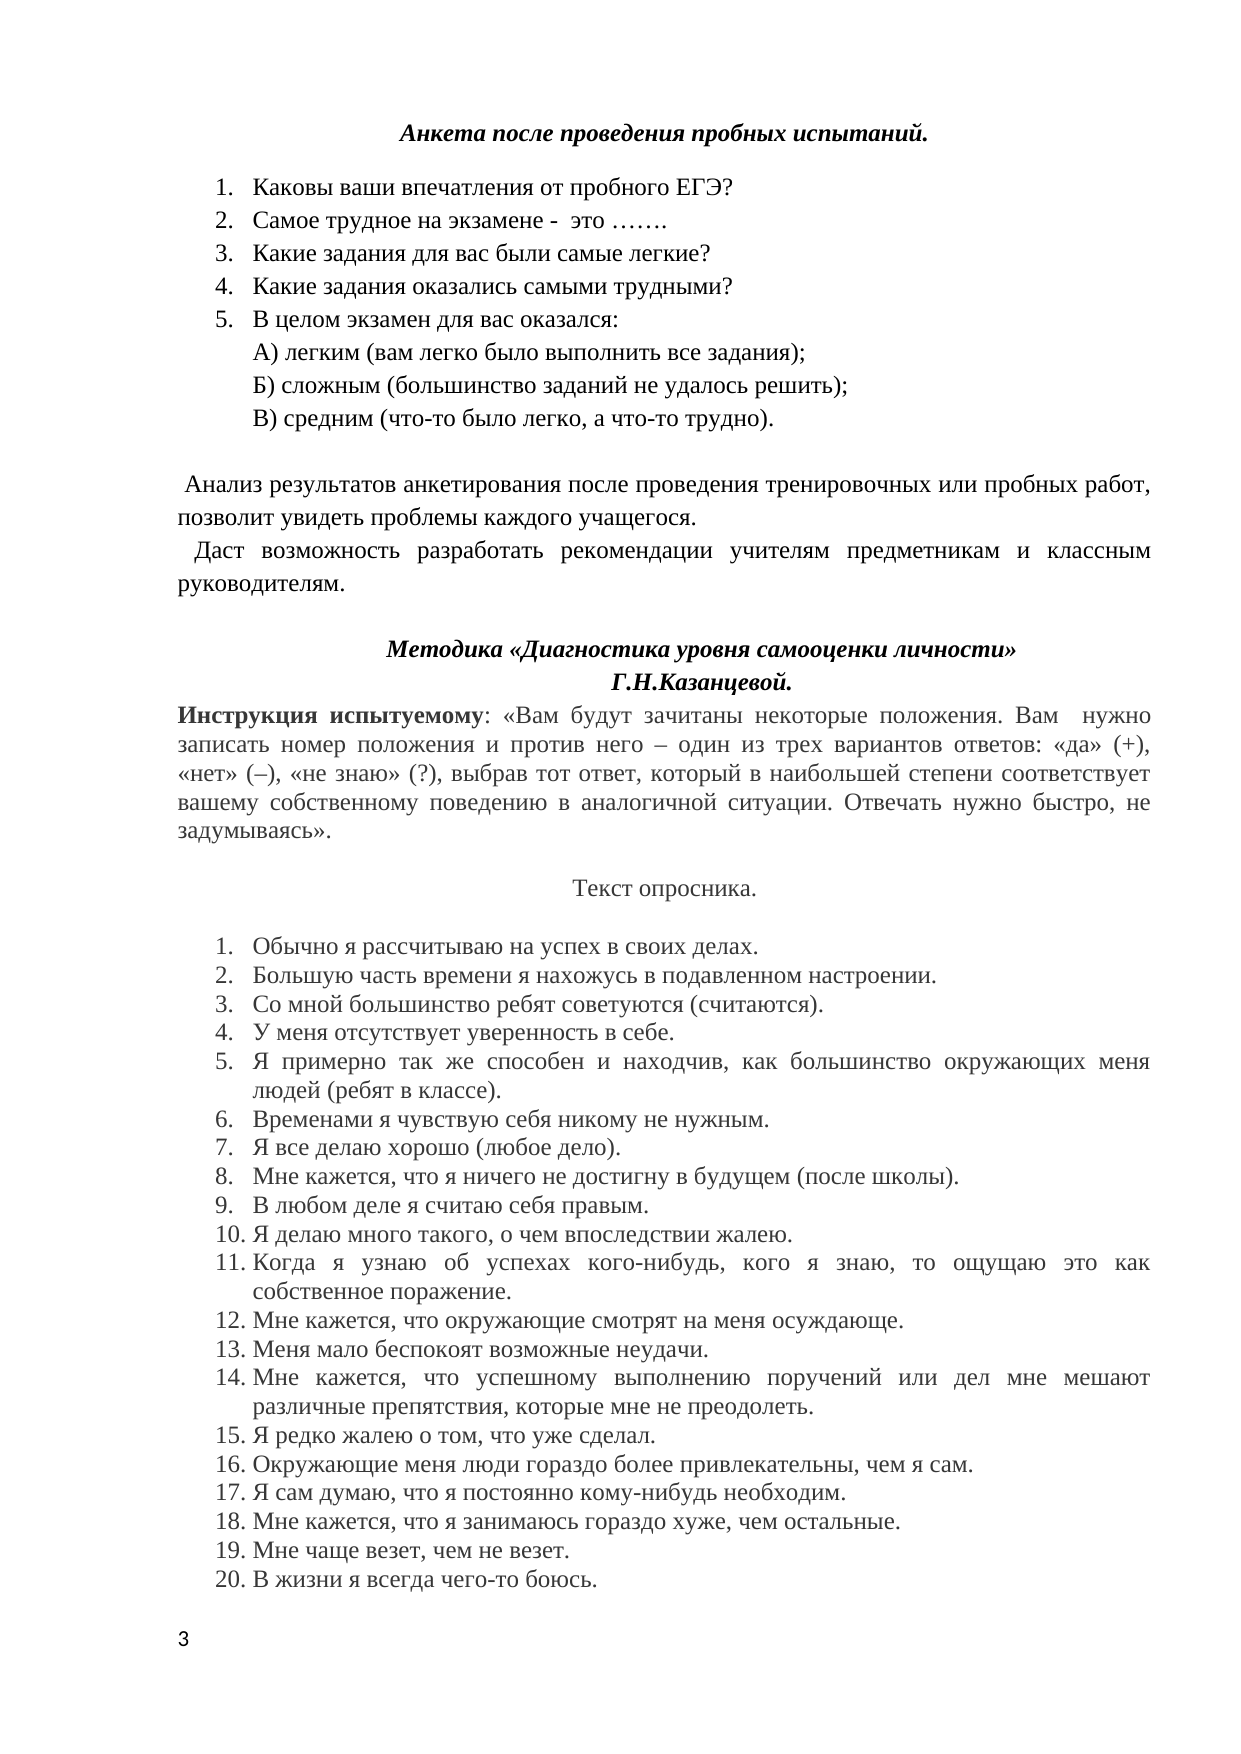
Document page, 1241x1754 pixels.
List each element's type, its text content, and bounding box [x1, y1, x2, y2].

text Г.Н.Казанцевой. [252, 667, 1152, 696]
list В любом деле я считаю себя правым. [215, 1190, 1152, 1219]
list Какие задания для вас были самые легкие? [215, 238, 1152, 267]
list Мне кажется, что я занимаюсь гораздо хуже, чем остальные. [215, 1506, 1152, 1535]
list В целом экзамен для вас оказался: [215, 304, 1152, 333]
list Самое трудное на экзамене - это ……. [215, 205, 1152, 234]
list Большую часть времени я нахожусь в подавленном настроении. [215, 960, 1152, 989]
list Я примерно так же способен и находчив, как большинство окружающих меня людей (ребят в классе). [215, 1046, 1152, 1104]
list Временами я чувствую себя никому не нужным. [215, 1104, 1152, 1132]
list Когда я узнаю об успехах кого-нибудь, кого я знаю, то ощущаю это как собственное поражение. [215, 1247, 1152, 1305]
list Мне кажется, что окружающие смотрят на меня осуждающе. [215, 1305, 1152, 1334]
list Я сам думаю, что я постоянно кому-нибудь необходим. [215, 1477, 1152, 1506]
text Анкета после проведения пробных испытаний. [177, 118, 1152, 147]
list Какие задания оказались самыми трудными? [215, 271, 1152, 300]
text В) средним (что-то было легко, а что-то трудно). [252, 403, 1152, 432]
list Каковы ваши впечатления от пробного ЕГЭ? [215, 172, 1152, 201]
text Анализ результатов анкетирования после проведения тренировочных или пробных работ, позволит увидеть проблемы каждого учащегося. [177, 469, 1152, 531]
list Мне кажется, что успешному выполнению поручений или дел мне мешают различные препятствия, которые мне не преодолеть. [215, 1362, 1152, 1420]
text А) легким (вам легко было выполнить все задания); [252, 337, 1152, 366]
list В жизни я всегда чего-то боюсь. [215, 1564, 1152, 1592]
list Со мной большинство ребят советуются (считаются). [215, 989, 1152, 1017]
list Я делаю много такого, о чем впоследствии жалею. [215, 1219, 1152, 1247]
text Методика «Диагностика уровня самооценки личности» [252, 634, 1152, 663]
text Даст возможность разработать рекомендации учителям предметникам и классным руководителям. [177, 535, 1152, 597]
list Меня мало беспокоят возможные неудачи. [215, 1334, 1152, 1362]
list У меня отсутствует уверенность в себе. [215, 1017, 1152, 1046]
text Б) сложным (большинство заданий не удалось решить); [252, 370, 1152, 399]
list Я все делаю хорошо (любое дело). [215, 1132, 1152, 1161]
list Окружающие меня люди гораздо более привлекательны, чем я сам. [215, 1449, 1152, 1477]
text Инструкция испытуемому: «Вам будут зачитаны некоторые положения. Вам нужно записать номер положения и против него – один из трех вариантов ответов: «да» (+), «нет» (–), «не знаю» (?), выбрав тот ответ, который в наибольшей степени соответствует вашему собственному поведению в аналогичной ситуации. Отвечать нужно быстро, не задумываясь». [177, 700, 1152, 844]
list Обычно я рассчитываю на успех в своих делах. [215, 931, 1152, 960]
text Текст опросника. [177, 873, 1152, 902]
list Я редко жалею о том, что уже сделал. [215, 1420, 1152, 1449]
list Мне чаще везет, чем не везет. [215, 1535, 1152, 1564]
list Мне кажется, что я ничего не достигну в будущем (после школы). [215, 1161, 1152, 1190]
